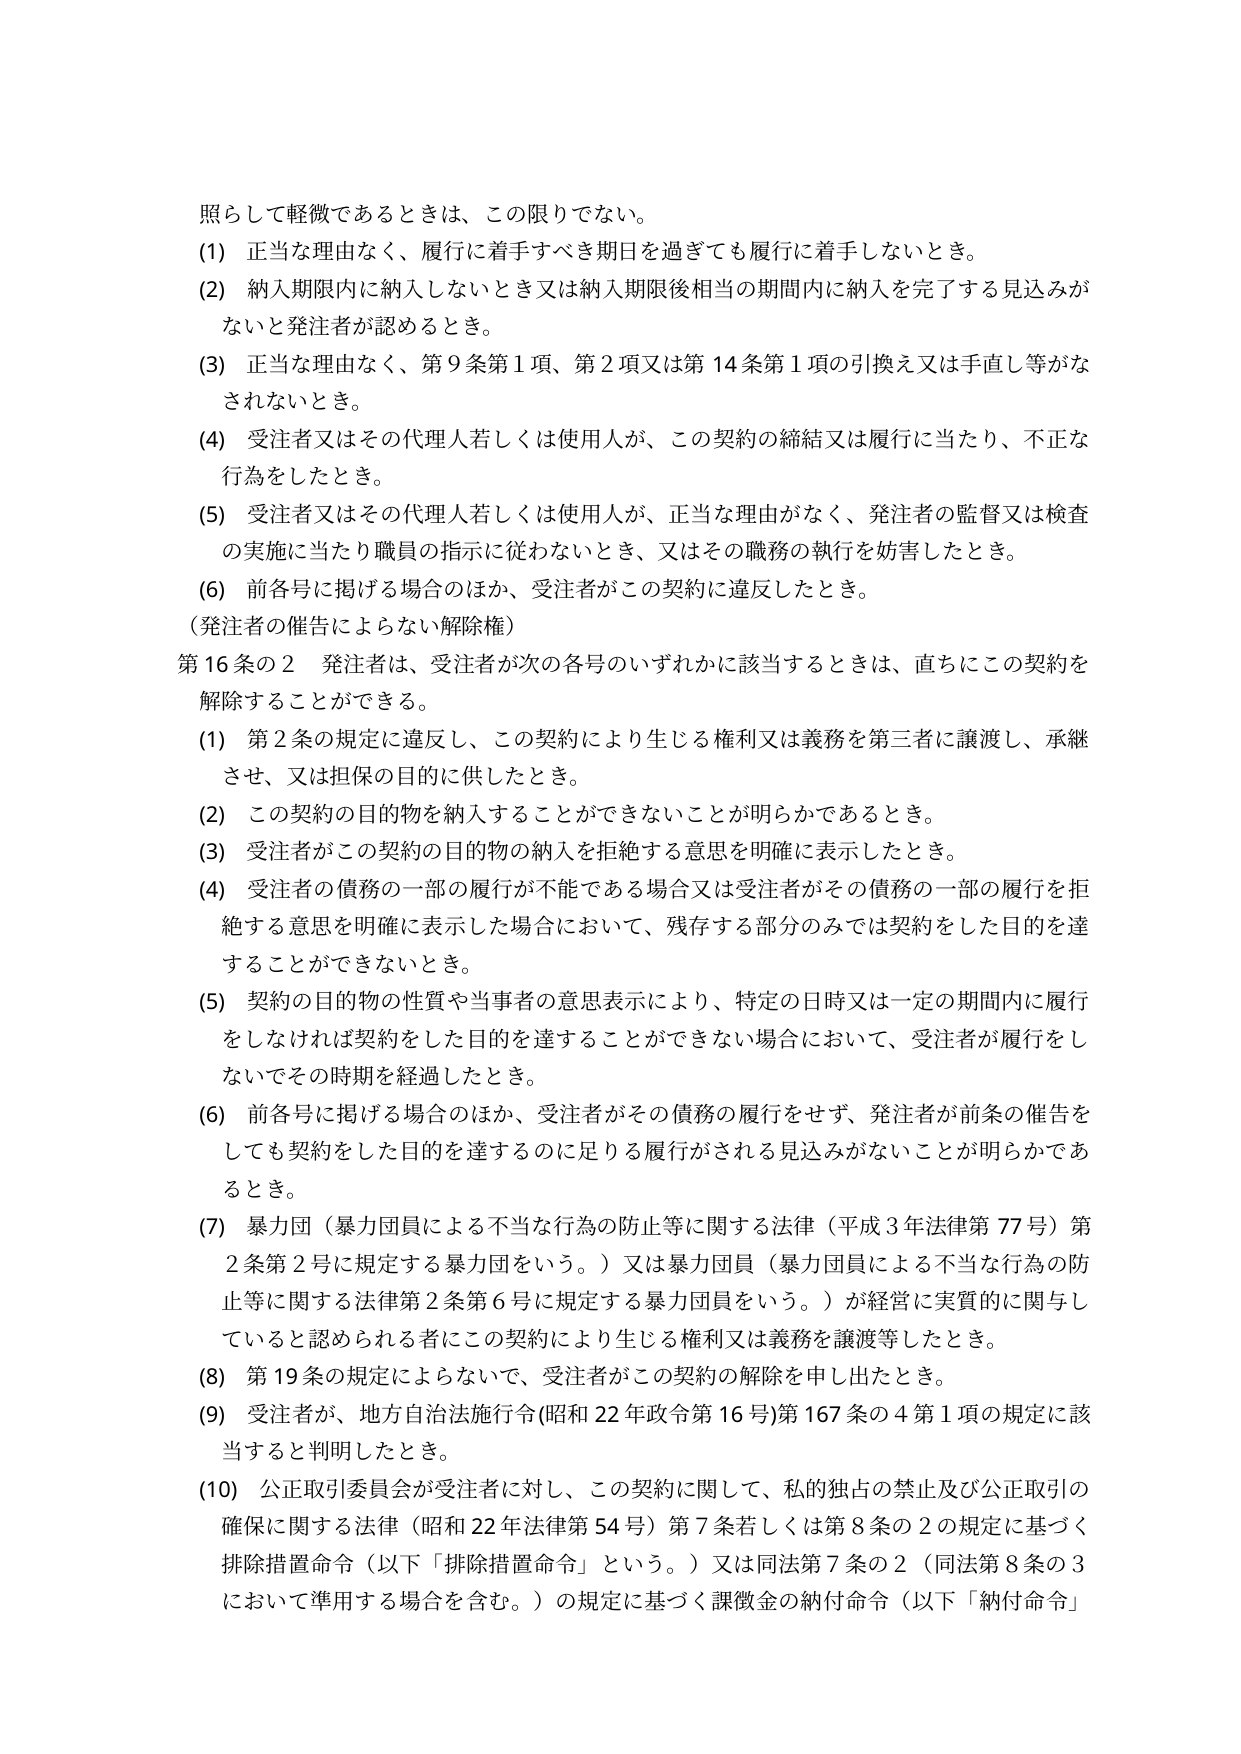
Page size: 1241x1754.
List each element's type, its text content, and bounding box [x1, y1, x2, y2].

text (7) 暴力団（暴力団員による不当な行為の防止等に関する法律（平成３年法律第77号）第２条第２号に規定する暴力団をいう。）又は暴力団員（暴力団員による不当な行為の防止等に関する法律第２条第６号に規定する暴力団員をいう。）が経営に実質的に関与していると認められる者にこの契約により生じる権利又は義務を譲渡等したとき。 [199, 1206, 1092, 1356]
text (1) 第２条の規定に違反し、この契約により生じる権利又は義務を第三者に譲渡し、承継させ、又は担保の目的に供したとき。 [199, 719, 1092, 794]
text (6) 前各号に掲げる場合のほか、受注者がこの契約に違反したとき。 [177, 569, 1092, 606]
text (3) 受注者がこの契約の目的物の納入を拒絶する意思を明確に表示したとき。 [177, 831, 1092, 869]
text （発注者の催告によらない解除権） [177, 606, 1092, 644]
text (9) 受注者が、地方自治法施行令(昭和22年政令第16号)第167条の４第１項の規定に該当すると判明したとき。 [199, 1394, 1092, 1469]
text (2) 納入期限内に納入しないとき又は納入期限後相当の期間内に納入を完了する見込みがないと発注者が認めるとき。 [199, 269, 1092, 344]
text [199, 1469, 1092, 1619]
text (5) 契約の目的物の性質や当事者の意思表示により、特定の日時又は一定の期間内に履行をしなければ契約をした目的を達することができない場合において、受注者が履行をしないでその時期を経過したとき。 [199, 981, 1092, 1094]
text (2) この契約の目的物を納入することができないことが明らかであるとき。 [177, 794, 1092, 831]
text (4) 受注者又はその代理人若しくは使用人が、この契約の締結又は履行に当たり、不正な行為をしたとき。 [199, 419, 1092, 494]
text 第16条の２ 発注者は、受注者が次の各号のいずれかに該当するときは、直ちにこの契約を解除することができる。 [177, 644, 1092, 719]
text (4) 受注者の債務の一部の履行が不能である場合又は受注者がその債務の一部の履行を拒絶する意思を明確に表示した場合において、残存する部分のみでは契約をした目的を達することができないとき。 [199, 869, 1092, 981]
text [177, 194, 1092, 231]
text (1) 正当な理由なく、履行に着手すべき期日を過ぎても履行に着手しないとき。 [177, 231, 1092, 269]
text (6) 前各号に掲げる場合のほか、受注者がその債務の履行をせず、発注者が前条の催告をしても契約をした目的を達するのに足りる履行がされる見込みがないことが明らかであるとき。 [199, 1094, 1092, 1206]
text (8) 第19条の規定によらないで、受注者がこの契約の解除を申し出たとき。 [177, 1356, 1092, 1394]
text (3) 正当な理由なく、第９条第１項、第２項又は第14条第１項の引換え又は手直し等がなされないとき。 [199, 344, 1092, 419]
text (5) 受注者又はその代理人若しくは使用人が、正当な理由がなく、発注者の監督又は検査の実施に当たり職員の指示に従わないとき、又はその職務の執行を妨害したとき。 [199, 494, 1092, 569]
